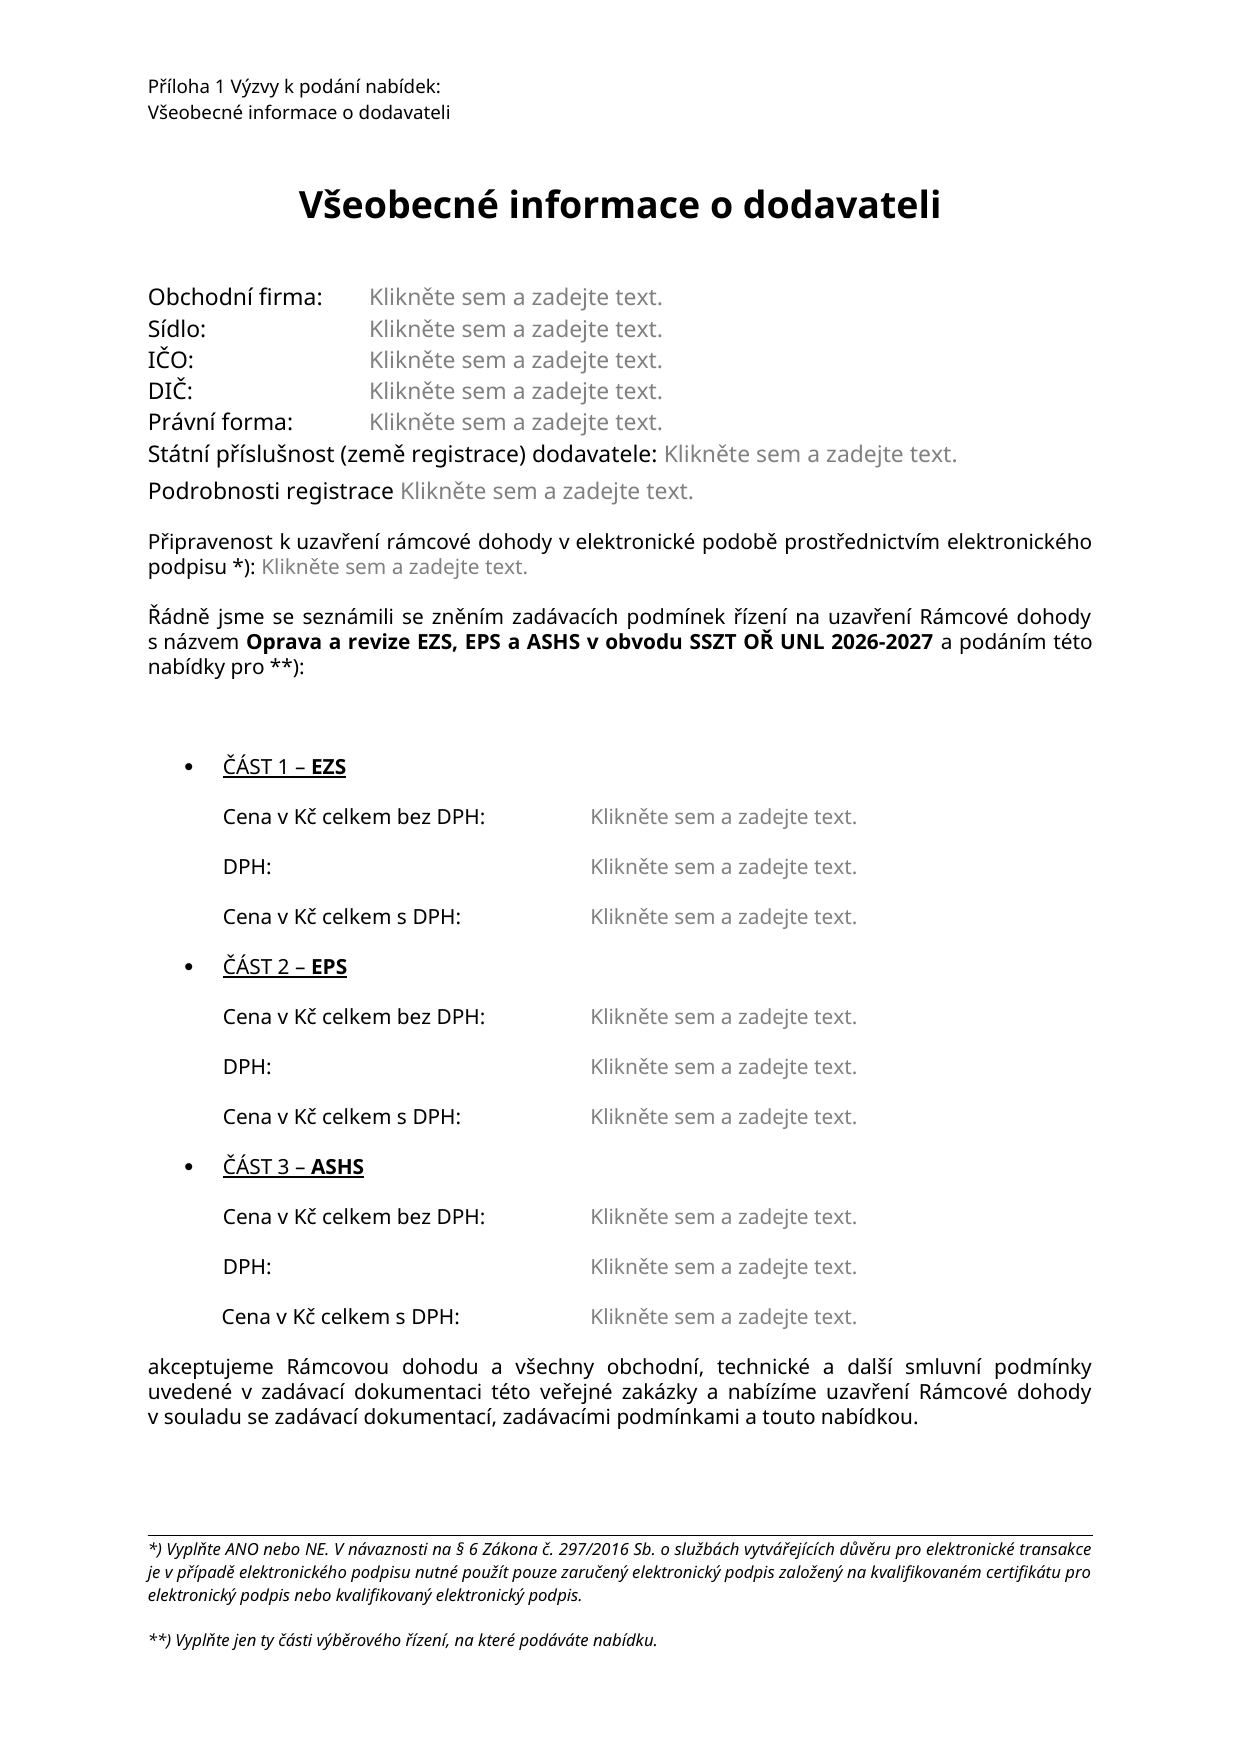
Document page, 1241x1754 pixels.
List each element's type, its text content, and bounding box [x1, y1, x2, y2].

text Právní forma: [148, 411, 1093, 436]
text Cena v Kč celkem s DPH: [148, 1304, 1093, 1329]
text DPH: [223, 1254, 1093, 1279]
text Sídlo: [148, 317, 1093, 342]
list ČÁST 3 – ASHS [185, 1154, 1093, 1179]
text Připravenost k uzavření rámcové dohody v elektronické podobě prostřednictvím elektronického podpisu *): [148, 529, 1093, 579]
text DPH: [223, 1054, 1093, 1079]
text akceptujeme Rámcovou dohodu a všechny obchodní, technické a další smluvní podmínky uvedené v zadávací dokumentaci této veřejné zakázky a nabízíme uzavření Rámcové dohody v souladu se zadávací dokumentací, zadávacími podmínkami a touto nabídkou. [148, 1354, 1093, 1429]
text DPH: [223, 854, 1093, 879]
text Cena v Kč celkem bez DPH: [223, 1204, 1093, 1229]
text Cena v Kč celkem bez DPH: [223, 1004, 1093, 1029]
text Cena v Kč celkem s DPH: [223, 904, 1093, 929]
list ČÁST 2 – EPS [185, 954, 1093, 979]
text Státní příslušnost (země registrace) dodavatele: [148, 442, 1093, 467]
text Řádně jsme se seznámili se zněním zadávacích podmínek řízení na uzavření Rámcové dohody s názvem Oprava a revize EZS, EPS a ASHS v obvodu SSZT OŘ UNL 2026-2027 a podáním této nabídky pro **): [148, 604, 1093, 679]
text DIČ: [148, 379, 1093, 404]
text IČO: [148, 348, 1093, 373]
text Cena v Kč celkem bez DPH: [223, 804, 1093, 829]
text Cena v Kč celkem s DPH: [223, 1104, 1093, 1129]
text Obchodní firma: [148, 286, 1093, 311]
list ČÁST 1 – EZS [185, 754, 1093, 779]
title Všeobecné informace o dodavateli [148, 178, 1093, 229]
text Podrobnosti registrace [148, 479, 1093, 504]
